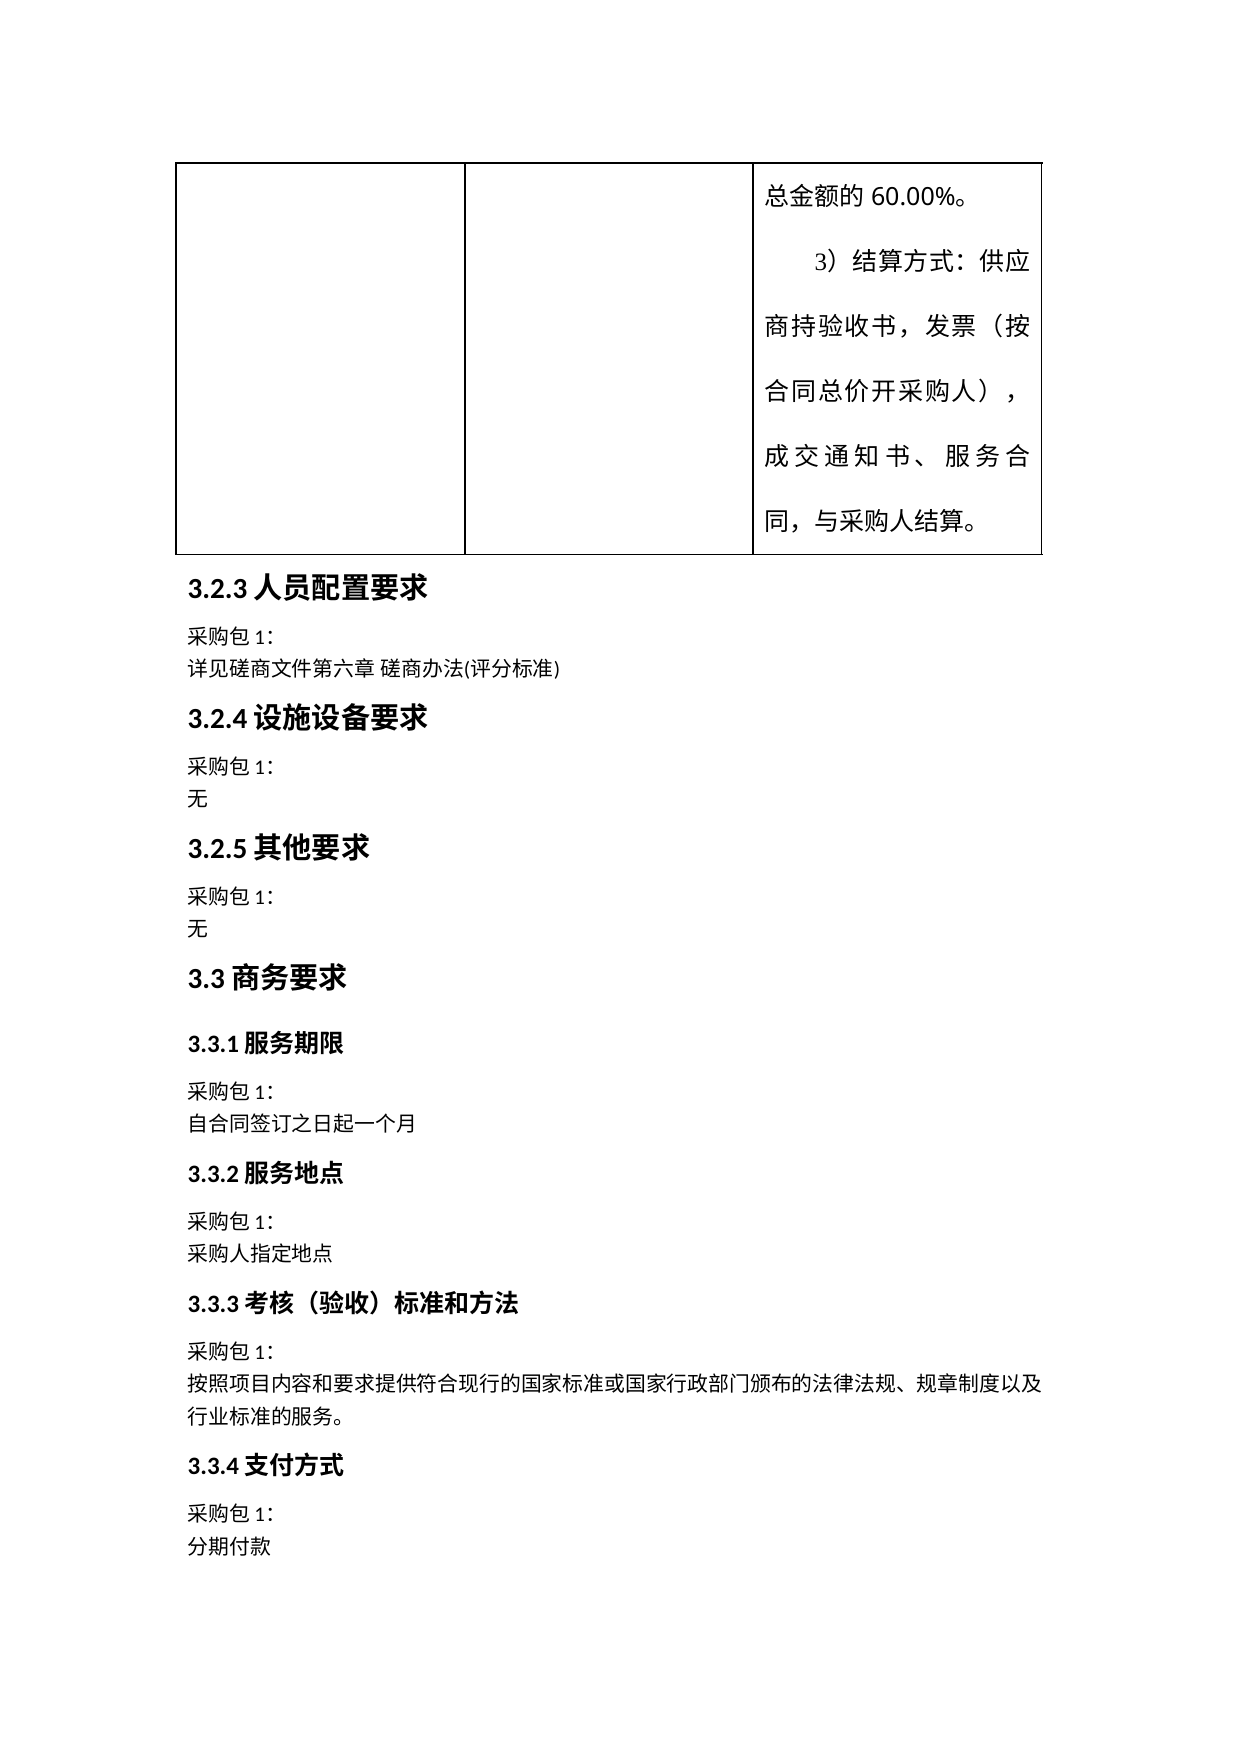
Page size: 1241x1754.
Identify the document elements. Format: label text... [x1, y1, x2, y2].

table_cell ★ [177, 164, 464, 553]
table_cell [754, 164, 1041, 553]
text 采购包1： [187, 1498, 1053, 1530]
text 3.3商务要求 [187, 945, 1053, 1010]
text 3.2.4设施设备要求 [187, 685, 1053, 750]
text 详见磋商文件第六章 磋商办法(评分标准) [187, 653, 1053, 685]
text 3.2.3人员配置要求 [187, 555, 1053, 620]
text 按照项目内容和要求提供符合现行的国家标准或国家行政部门颁布的法律法规、规章制度以及行业标准的服务。 [187, 1368, 1053, 1433]
text 采购包1： [187, 1205, 1053, 1238]
text 分期付款 [187, 1530, 1053, 1563]
text 采购包1： [187, 880, 1053, 913]
text 3.3.4支付方式 [187, 1433, 1053, 1498]
text 采购包1： [187, 750, 1053, 783]
text 自合同签订之日起一个月 [187, 1108, 1053, 1140]
text 采购包1： [187, 1075, 1053, 1108]
text 无 [187, 913, 1053, 945]
text 采购人指定地点 [187, 1238, 1053, 1270]
text 采购包1： [187, 1335, 1053, 1368]
table_cell 2 [466, 164, 752, 553]
text 采购包1： [187, 620, 1053, 653]
text 3.3.2服务地点 [187, 1140, 1053, 1205]
text 3.2.5其他要求 [187, 815, 1053, 880]
text 3.3.3考核（验收）标准和方法 [187, 1270, 1053, 1335]
text 无 [187, 783, 1053, 815]
text 3.3.1服务期限 [187, 1010, 1053, 1075]
